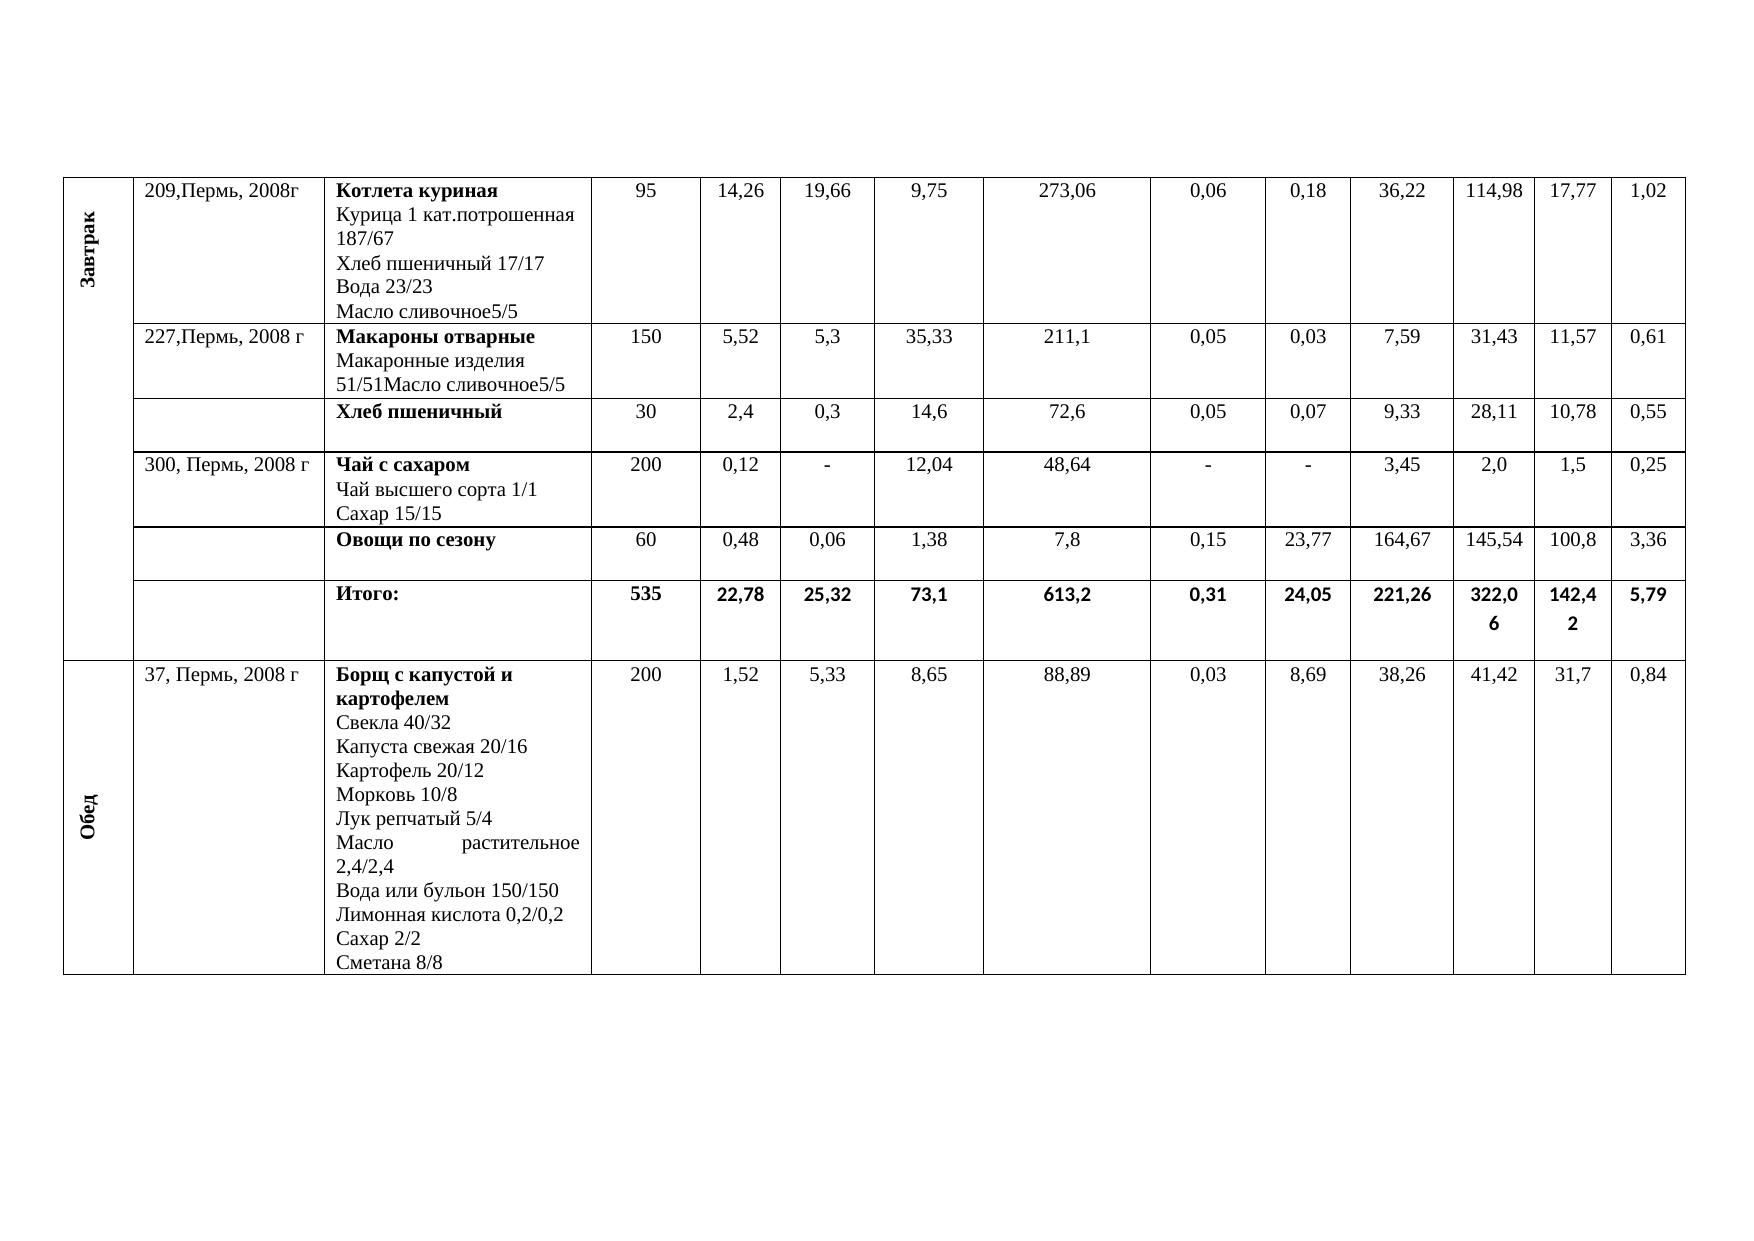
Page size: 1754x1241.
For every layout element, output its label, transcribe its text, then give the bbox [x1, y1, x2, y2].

table_cell - [1151, 453, 1265, 526]
table_cell 73,1 [875, 581, 983, 660]
table_cell 300, Пермь, 2008 г [134, 453, 324, 526]
table_cell 3,36 [1612, 528, 1685, 580]
table_cell 200 [592, 453, 700, 526]
table_cell 41,42 [1454, 661, 1534, 974]
table_cell 1,52 [701, 661, 780, 974]
table_cell 37, Пермь, 2008 г [134, 661, 324, 974]
table_cell 5,52 [701, 324, 780, 398]
table_cell 8,69 [1266, 661, 1350, 974]
table_cell 5,33 [781, 661, 874, 974]
table_cell 24,05 [1266, 581, 1350, 660]
table_cell 535 [592, 581, 700, 660]
table_cell 17,77 [1535, 178, 1611, 323]
table_cell [134, 581, 324, 660]
table_cell 95 [592, 178, 700, 323]
table_cell 164,67 [1351, 528, 1453, 580]
table_cell 100,8 [1535, 528, 1611, 580]
table_cell Котлета куриная Курица 1 кат.потрошенная 187/67 Хлеб пшеничный 17/17 Вода 23/23 Масло сливочное5/5 [325, 178, 591, 323]
table_cell 10,78 [1535, 399, 1611, 451]
table_cell 9,33 [1351, 399, 1453, 451]
table_cell 227,Пермь, 2008 г [134, 324, 324, 398]
table_cell 0,84 [1612, 661, 1685, 974]
table_cell 200 [592, 661, 700, 974]
table_cell 150 [592, 324, 700, 398]
table_cell 209,Пермь, 2008г [134, 178, 324, 323]
table_cell 2,0 [1454, 453, 1534, 526]
table_cell 19,66 [781, 178, 874, 323]
table_cell 0,15 [1151, 528, 1265, 580]
table_cell 48,64 [984, 453, 1150, 526]
table_cell 35,33 [875, 324, 983, 398]
table_cell 11,57 [1535, 324, 1611, 398]
table_cell 0,48 [701, 528, 780, 580]
table_cell Итого: [325, 581, 591, 660]
table_cell 3,45 [1351, 453, 1453, 526]
table_cell 322,06 [1454, 581, 1534, 660]
table_cell 88,89 [984, 661, 1150, 974]
table_cell Обед [64, 661, 133, 974]
table_cell 273,06 [984, 178, 1150, 323]
table_cell 0,25 [1612, 453, 1685, 526]
table_cell 1,5 [1535, 453, 1611, 526]
table_cell 221,26 [1351, 581, 1453, 660]
table_cell 613,2 [984, 581, 1150, 660]
table_cell 22,78 [701, 581, 780, 660]
table_cell 142,42 [1535, 581, 1611, 660]
table_cell [134, 399, 324, 451]
table_cell 0,05 [1151, 399, 1265, 451]
table_cell 1,38 [875, 528, 983, 580]
table_cell 31,43 [1454, 324, 1534, 398]
table_cell 5,79 [1612, 581, 1685, 660]
table_cell 36,22 [1351, 178, 1453, 323]
table_cell 0,18 [1266, 178, 1350, 323]
table_cell 5,3 [781, 324, 874, 398]
table_cell 0,03 [1151, 661, 1265, 974]
table_cell 0,61 [1612, 324, 1685, 398]
table_cell 1,02 [1612, 178, 1685, 323]
table_cell - [1266, 453, 1350, 526]
table_cell Чай с сахаром Чай высшего сорта 1/1 Сахар 15/15 [325, 453, 591, 526]
table_cell 7,59 [1351, 324, 1453, 398]
table_cell Борщ с капустой и картофелем Свекла 40/32 Капуста свежая 20/16 Картофель 20/12 Морковь 10/8 Лук репчатый 5/4 Масло растительное 2,4/2,4 Вода или бульон 150/150 Лимонная кислота 0,2/0,2 Сахар 2/2 Сметана 8/8 [325, 661, 591, 974]
table_cell 0,07 [1266, 399, 1350, 451]
table_cell 12,04 [875, 453, 983, 526]
table_cell Завтрак [64, 178, 133, 660]
table_cell 0,06 [1151, 178, 1265, 323]
table_cell 25,32 [781, 581, 874, 660]
table_cell 30 [592, 399, 700, 451]
table_cell 145,54 [1454, 528, 1534, 580]
table_cell [134, 528, 324, 580]
table_cell 28,11 [1454, 399, 1534, 451]
table_cell 0,3 [781, 399, 874, 451]
table_cell 7,8 [984, 528, 1150, 580]
table_cell 8,65 [875, 661, 983, 974]
table_cell 14,26 [701, 178, 780, 323]
table_cell 60 [592, 528, 700, 580]
table_cell 114,98 [1454, 178, 1534, 323]
table_cell 14,6 [875, 399, 983, 451]
table_cell 23,77 [1266, 528, 1350, 580]
table_cell Овощи по сезону [325, 528, 591, 580]
table_cell Хлеб пшеничный [325, 399, 591, 451]
table_cell 0,55 [1612, 399, 1685, 451]
table_cell 2,4 [701, 399, 780, 451]
table_cell 9,75 [875, 178, 983, 323]
table_cell 31,7 [1535, 661, 1611, 974]
table_cell Макароны отварные Макаронные изделия 51/51Масло сливочное5/5 [325, 324, 591, 398]
table_cell 72,6 [984, 399, 1150, 451]
table_cell 0,03 [1266, 324, 1350, 398]
table_cell 0,05 [1151, 324, 1265, 398]
table_cell 0,06 [781, 528, 874, 580]
table_cell 211,1 [984, 324, 1150, 398]
table_cell 38,26 [1351, 661, 1453, 974]
table_cell 0,31 [1151, 581, 1265, 660]
table_cell - [781, 453, 874, 526]
table_cell 0,12 [701, 453, 780, 526]
